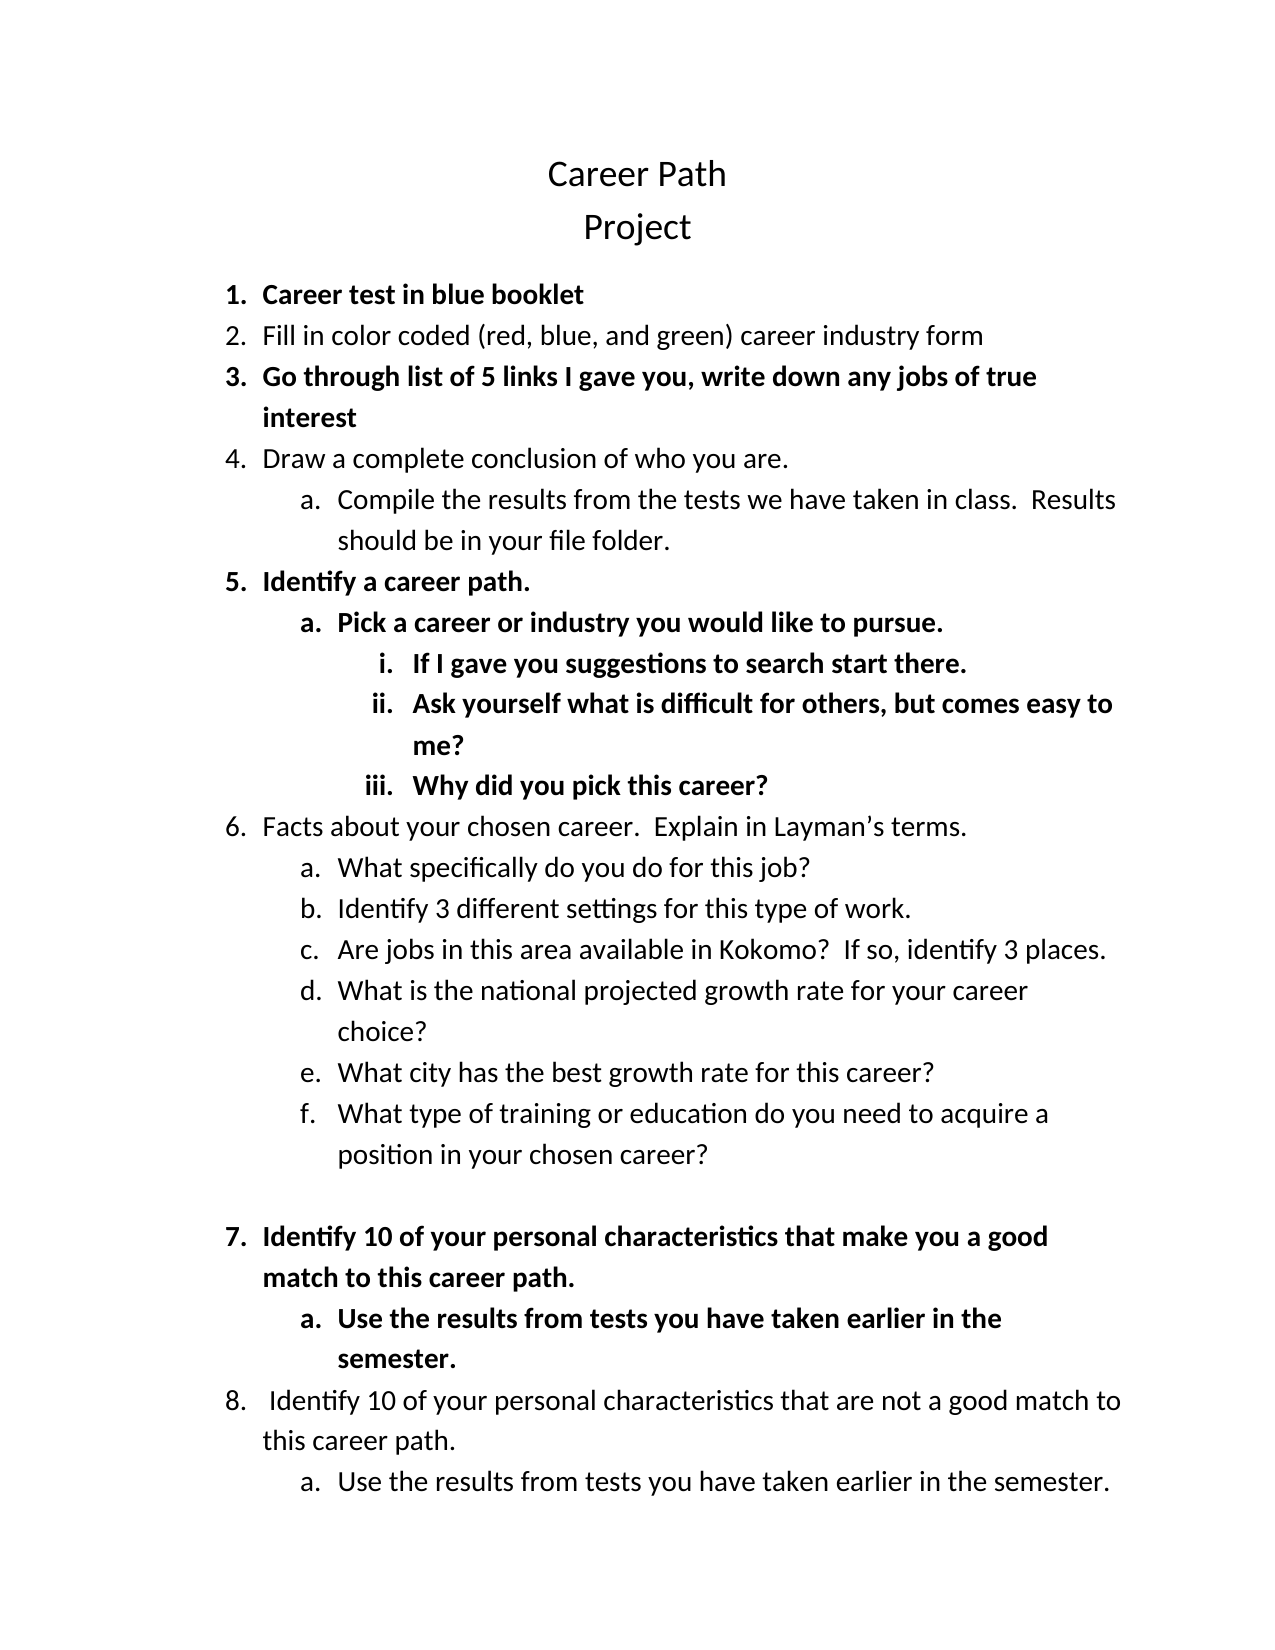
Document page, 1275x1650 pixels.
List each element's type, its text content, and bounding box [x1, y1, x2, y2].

list Identify 10 of your personal characteristics that are not a good match to this career path. [225, 1382, 1125, 1458]
list Pick a career or industry you would like to pursue. [300, 604, 1125, 639]
text Career Path [150, 150, 1125, 196]
list Use the results from tests you have taken earlier in the semester. [300, 1300, 1125, 1376]
list Facts about your chosen career. Explain in Layman’s terms. [225, 808, 1125, 844]
list Draw a complete conclusion of who you are. [225, 440, 1125, 476]
list Identify 10 of your personal characteristics that make you a good match to this career path. [225, 1218, 1125, 1294]
list Go through list of 5 links I gave you, write down any jobs of true interest [225, 358, 1125, 435]
list Ask yourself what is difficult for others, but comes easy to me? [394, 686, 1125, 762]
list What specifically do you do for this job? [300, 849, 1125, 885]
list What is the national projected growth rate for your career choice? [300, 972, 1125, 1049]
list If I gave you suggestions to search start there. [394, 645, 1125, 680]
list Use the results from tests you have taken earlier in the semester. [300, 1463, 1125, 1499]
list Are jobs in this area available in Kokomo? If so, identify 3 places. [300, 931, 1125, 967]
list Career test in blue booklet [225, 276, 1125, 312]
text Project [150, 203, 1125, 248]
list Compile the results from the tests we have taken in class. Results should be in your file folder. [300, 481, 1125, 557]
list Why did you pick this career? [394, 767, 1125, 803]
list Identify a career path. [225, 563, 1125, 598]
list What type of training or education do you need to acquire a position in your chosen career? [300, 1095, 1125, 1172]
list Identify 3 different settings for this type of work. [300, 890, 1125, 926]
list Fill in color coded (red, blue, and green) career industry form [225, 317, 1125, 353]
list What city has the best growth rate for this career? [300, 1054, 1125, 1090]
